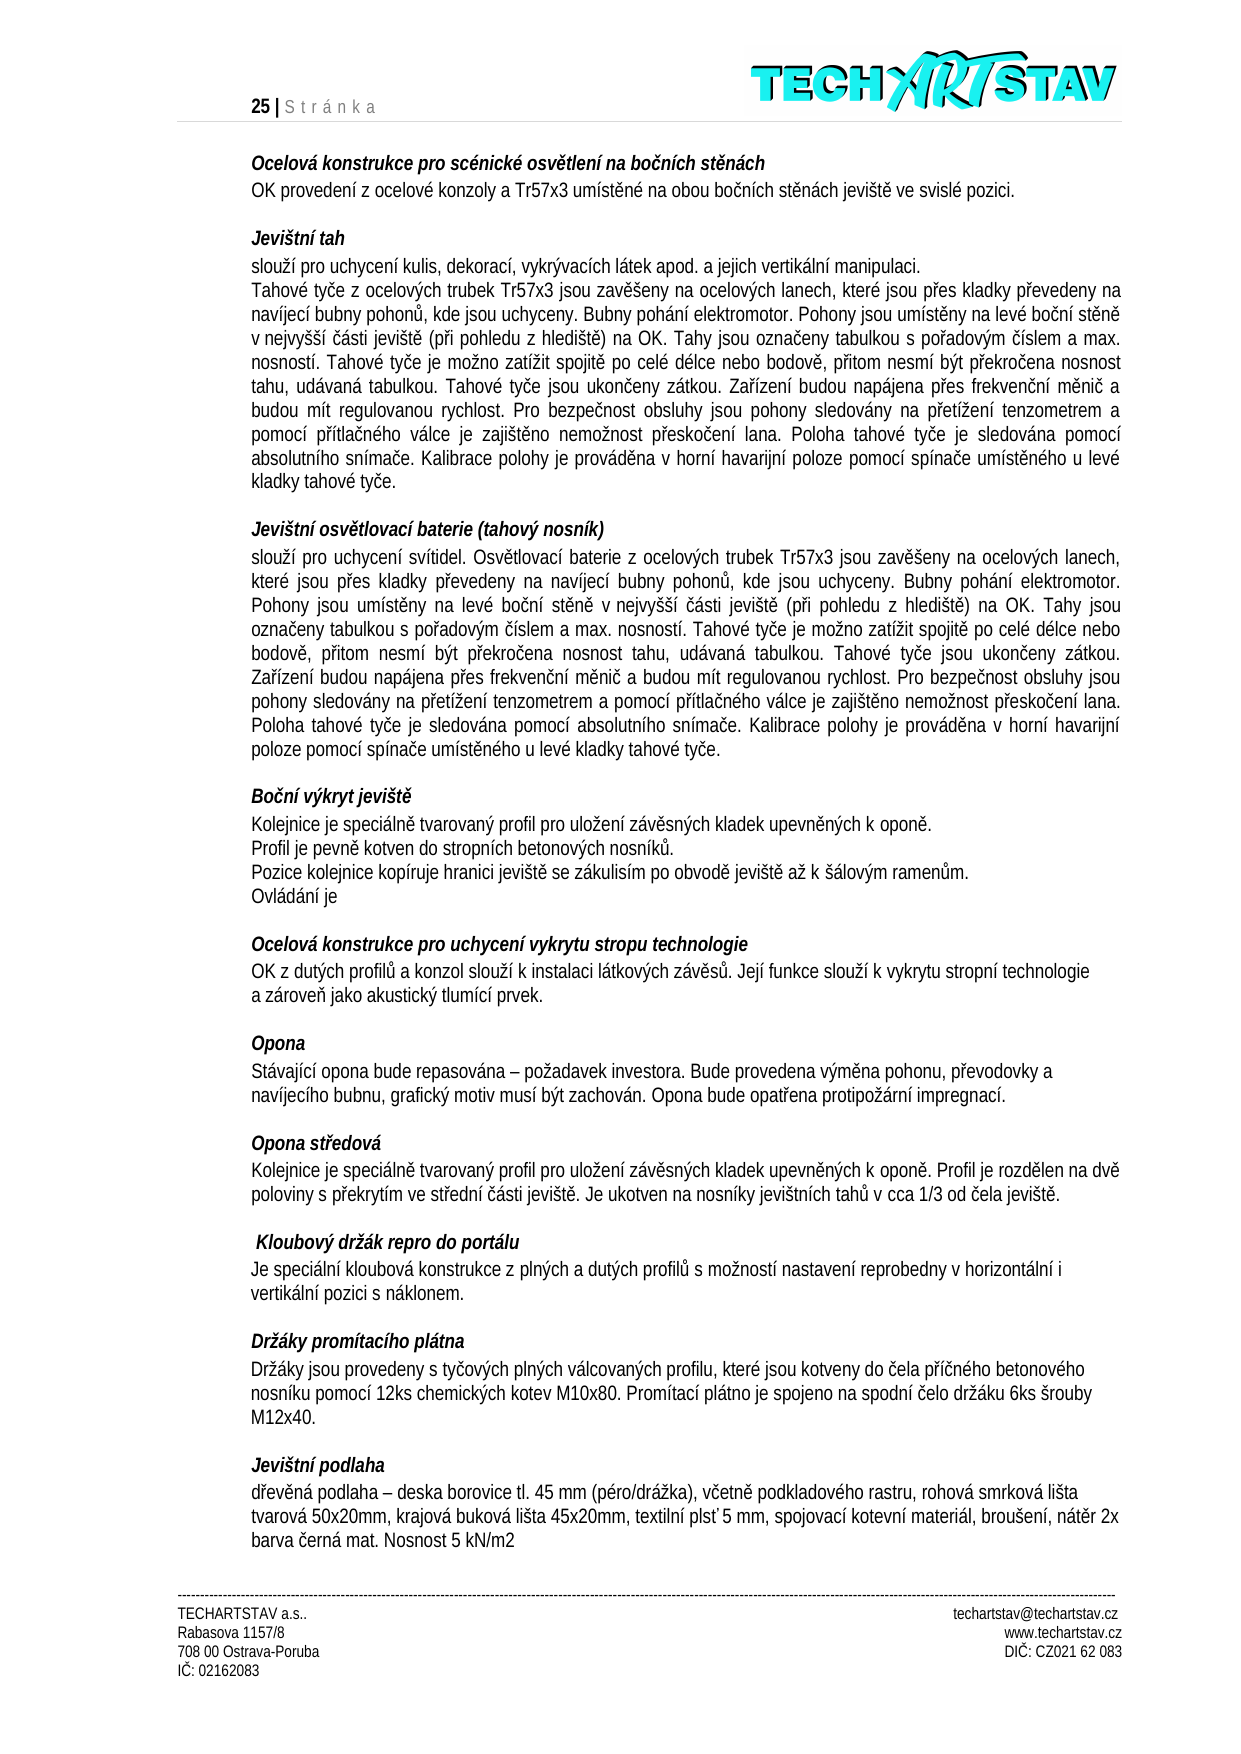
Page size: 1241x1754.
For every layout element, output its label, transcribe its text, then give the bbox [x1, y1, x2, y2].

text Kloubový držák repro do portálu [177, 1230, 1122, 1254]
text Stávající opona bude repasována – požadavek investora. Bude provedena výměna pohonu, převodovky a navíjecího bubnu, grafický motiv musí být zachován. Opona bude opatřena protipožární impregnací. [251, 1058, 1122, 1106]
picture [744, 45, 1123, 116]
text poloviny s překrytím ve střední části jeviště. Je ukotven na nosníky jevištních tahů v cca 1/3 od čela jeviště. [222, 1182, 1122, 1206]
text Ovládání je [222, 884, 1122, 908]
text dřevěná podlaha – deska borovice tl. 45 mm (péro/drážka), včetně podkladového rastru, rohová smrková lišta tvarová 50x20mm, krajová buková lišta 45x20mm, textilní plsť 5 mm, spojovací kotevní materiál, broušení, nátěr 2x barva černá mat. Nosnost 5 kN/m2 [251, 1480, 1122, 1552]
text Ocelová konstrukce pro uchycení vykrytu stropu technologie [177, 932, 1122, 956]
text Opona [177, 1031, 1122, 1055]
text Profil je pevně kotven do stropních betonových nosníků. [222, 836, 1122, 860]
text slouží pro uchycení kulis, dekorací, vykrývacích látek apod. a jejich vertikální manipulaci. [177, 254, 1122, 278]
text OK provedení z ocelové konzoly a Tr57x3 umístěné na obou bočních stěnách jeviště ve svislé pozici. [177, 178, 1122, 202]
text Pozice kolejnice kopíruje hranici jeviště se zákulisím po obvodě jeviště až k šálovým ramenům. [222, 860, 1122, 884]
text Tahové tyče z ocelových trubek Tr57x3 jsou zavěšeny na ocelových lanech, které jsou přes kladky převedeny na navíjecí bubny pohonů, kde jsou uchyceny. Bubny pohání elektromotor. Pohony jsou umístěny na levé boční stěně v nejvyšší části jeviště (při pohledu z hlediště) na OK. Tahy jsou označeny tabulkou s pořadovým číslem a max. nosností. Tahové tyče je možno zatížit spojitě po celé délce nebo bodově, přitom nesmí být překročena nosnost tahu, udávaná tabulkou. Tahové tyče jsou ukončeny zátkou. Zařízení budou napájena přes frekvenční měnič a budou mít regulovanou rychlost. Pro bezpečnost obsluhy jsou pohony sledovány na přetížení tenzometrem a pomocí přítlačného válce je zajištěno nemožnost přeskočení lana. Poloha tahové tyče je sledována pomocí absolutního snímače. Kalibrace polohy je prováděna v horní havarijní poloze pomocí spínače umístěného u levé kladky tahové tyče. [251, 278, 1122, 493]
text Ocelová konstrukce pro scénické osvětlení na bočních stěnách [177, 151, 1122, 175]
text Jevištní podlaha [177, 1452, 1122, 1476]
text Držáky jsou provedeny s tyčových plných válcovaných profilu, které jsou kotveny do čela příčného betonového nosníku pomocí 12ks chemických kotev M10x80. Promítací plátno je spojeno na spodní čelo držáku 6ks šrouby M12x40. [251, 1357, 1122, 1428]
text Opona středová [177, 1130, 1122, 1154]
text slouží pro uchycení svítidel. Osvětlovací baterie z ocelových trubek Tr57x3 jsou zavěšeny na ocelových lanech, které jsou přes kladky převedeny na navíjecí bubny pohonů, kde jsou uchyceny. Bubny pohání elektromotor. Pohony jsou umístěny na levé boční stěně v nejvyšší části jeviště (při pohledu z hlediště) na OK. Tahy jsou označeny tabulkou s pořadovým číslem a max. nosností. Tahové tyče je možno zatížit spojitě po celé délce nebo bodově, přitom nesmí být překročena nosnost tahu, udávaná tabulkou. Tahové tyče jsou ukončeny zátkou. Zařízení budou napájena přes frekvenční měnič a budou mít regulovanou rychlost. Pro bezpečnost obsluhy jsou pohony sledovány na přetížení tenzometrem a pomocí přítlačného válce je zajištěno nemožnost přeskočení lana. Poloha tahové tyče je sledována pomocí absolutního snímače. Kalibrace polohy je prováděna v horní havarijní poloze pomocí spínače umístěného u levé kladky tahové tyče. [251, 545, 1122, 760]
text Jevištní tah [177, 226, 1122, 250]
text Jevištní osvětlovací baterie (tahový nosník) [177, 517, 1122, 541]
text OK z dutých profilů a konzol slouží k instalaci látkových závěsů. Její funkce slouží k vykrytu stropní technologie [177, 959, 1122, 983]
text Kolejnice je speciálně tvarovaný profil pro uložení závěsných kladek upevněných k oponě. [222, 812, 1122, 836]
text Držáky promítacího plátna [177, 1329, 1122, 1353]
text Boční výkryt jeviště [177, 784, 1122, 808]
text Je speciální kloubová konstrukce z plných a dutých profilů s možností nastavení reprobedny v horizontální i vertikální pozici s náklonem. [251, 1257, 1122, 1305]
text a zároveň jako akustický tlumící prvek. [177, 983, 1122, 1007]
text Kolejnice je speciálně tvarovaný profil pro uložení závěsných kladek upevněných k oponě. Profil je rozdělen na dvě [222, 1158, 1122, 1182]
